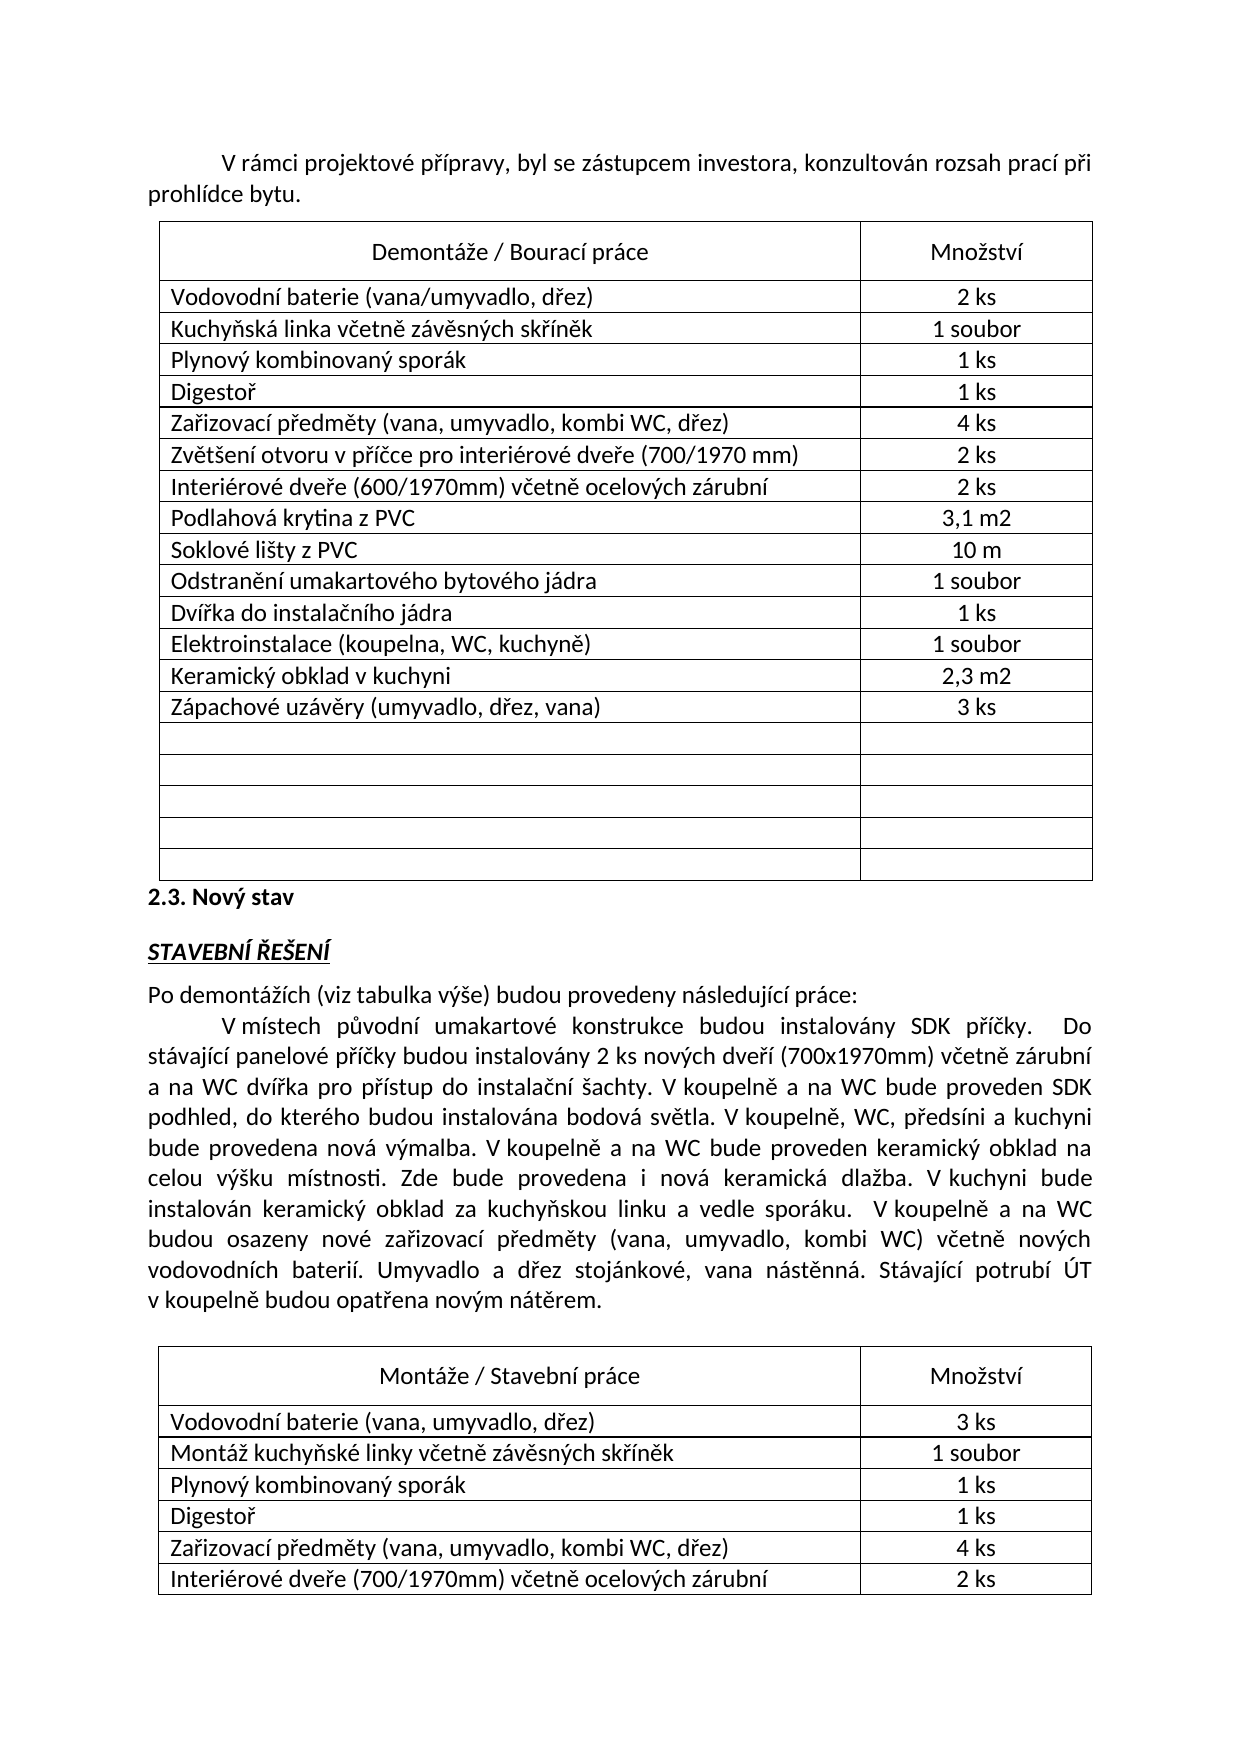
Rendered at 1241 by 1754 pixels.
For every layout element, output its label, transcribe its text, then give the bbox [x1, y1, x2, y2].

table_cell Digestoř [160, 376, 860, 406]
table_cell Interiérové dveře (600/1970mm) včetně ocelových zárubní [160, 471, 860, 501]
table_cell [861, 818, 1092, 848]
table_header Množství [861, 222, 1092, 280]
table_cell Kuchyňská linka včetně závěsných skříněk [160, 313, 860, 343]
table_cell 1 ks [861, 376, 1092, 406]
table_cell [861, 755, 1092, 785]
table_cell Plynový kombinovaný sporák [159, 1469, 860, 1499]
table_cell 1 ks [861, 1501, 1091, 1531]
table_cell Zvětšení otvoru v příčce pro interiérové dveře (700/1970 mm) [160, 439, 860, 469]
table_cell [861, 723, 1092, 754]
table_cell Podlahová krytina z PVC [160, 502, 860, 533]
table_cell Plynový kombinovaný sporák [160, 344, 860, 375]
table_cell 2 ks [861, 439, 1092, 469]
table_cell 3 ks [861, 692, 1092, 722]
table_cell 4 ks [861, 408, 1092, 438]
table_cell Zařizovací předměty (vana, umyvadlo, kombi WC, dřez) [160, 408, 860, 438]
table_cell [861, 786, 1092, 817]
table_cell Dvířka do instalačního jádra [160, 597, 860, 627]
table_cell Interiérové dveře (700/1970mm) včetně ocelových zárubní [159, 1564, 860, 1594]
table_cell 3,1 m2 [861, 502, 1092, 533]
table_cell 2 ks [861, 1564, 1091, 1594]
text Po demontážích (viz tabulka výše) budou provedeny následující práce: [148, 979, 1093, 1010]
table_header Množství [861, 1347, 1091, 1405]
table_cell Zařizovací předměty (vana, umyvadlo, kombi WC, dřez) [159, 1532, 860, 1563]
table_cell Elektroinstalace (koupelna, WC, kuchyně) [160, 629, 860, 659]
table_cell 2 ks [861, 471, 1092, 501]
table_cell [160, 755, 860, 785]
table_cell [160, 786, 860, 817]
table_cell 3 ks [861, 1406, 1091, 1436]
table_cell 1 ks [861, 597, 1092, 627]
text V rámci projektové přípravy, byl se zástupcem investora, konzultován rozsah prací při prohlídce bytu. [148, 148, 1093, 209]
table_cell [861, 849, 1092, 880]
table_cell Vodovodní baterie (vana/umyvadlo, dřez) [160, 281, 860, 312]
table_cell Odstranění umakartového bytového jádra [160, 565, 860, 596]
table_cell Soklové lišty z PVC [160, 534, 860, 564]
table_cell Zápachové uzávěry (umyvadlo, dřez, vana) [160, 692, 860, 722]
table_cell 1 soubor [861, 565, 1092, 596]
table_cell 1 ks [861, 344, 1092, 375]
table_cell 10 m [861, 534, 1092, 564]
table_cell 1 soubor [861, 629, 1092, 659]
table_cell 1 ks [861, 1469, 1091, 1499]
table_header Demontáže / Bourací práce [160, 222, 860, 280]
table_cell [160, 849, 860, 880]
table_cell 4 ks [861, 1532, 1091, 1563]
table_cell 1 soubor [861, 313, 1092, 343]
table_cell [160, 723, 860, 754]
text STAVEBNÍ ŘEŠENÍ [148, 936, 1093, 967]
text V místech původní umakartové konstrukce budou instalovány SDK příčky. Do stávající panelové příčky budou instalovány 2 ks nových dveří (700x1970mm) včetně zárubní a na WC dvířka pro přístup do instalační šachty. V koupelně a na WC bude proveden SDK podhled, do kterého budou instalována bodová světla. V koupelně, WC, předsíni a kuchyni bude provedena nová výmalba. V koupelně a na WC bude proveden keramický obklad na celou výšku místnosti. Zde bude provedena i nová keramická dlažba. V kuchyni bude instalován keramický obklad za kuchyňskou linku a vedle sporáku. V koupelně a na WC budou osazeny nové zařizovací předměty (vana, umyvadlo, kombi WC) včetně nových vodovodních baterií. Umyvadlo a dřez stojánkové, vana nástěnná. Stávající potrubí ÚT v koupelně budou opatřena novým nátěrem. [148, 1010, 1093, 1315]
table_cell Digestoř [159, 1501, 860, 1531]
table_cell 2 ks [861, 281, 1092, 312]
table_cell Vodovodní baterie (vana, umyvadlo, dřez) [159, 1406, 860, 1436]
table_header Montáže / Stavební práce [159, 1347, 860, 1405]
table_cell Montáž kuchyňské linky včetně závěsných skříněk [159, 1438, 860, 1468]
table_cell Keramický obklad v kuchyni [160, 660, 860, 691]
table_cell 1 soubor [861, 1438, 1091, 1468]
table_cell 2,3 m2 [861, 660, 1092, 691]
table_cell [160, 818, 860, 848]
text 2.3. Nový stav [148, 881, 1093, 911]
